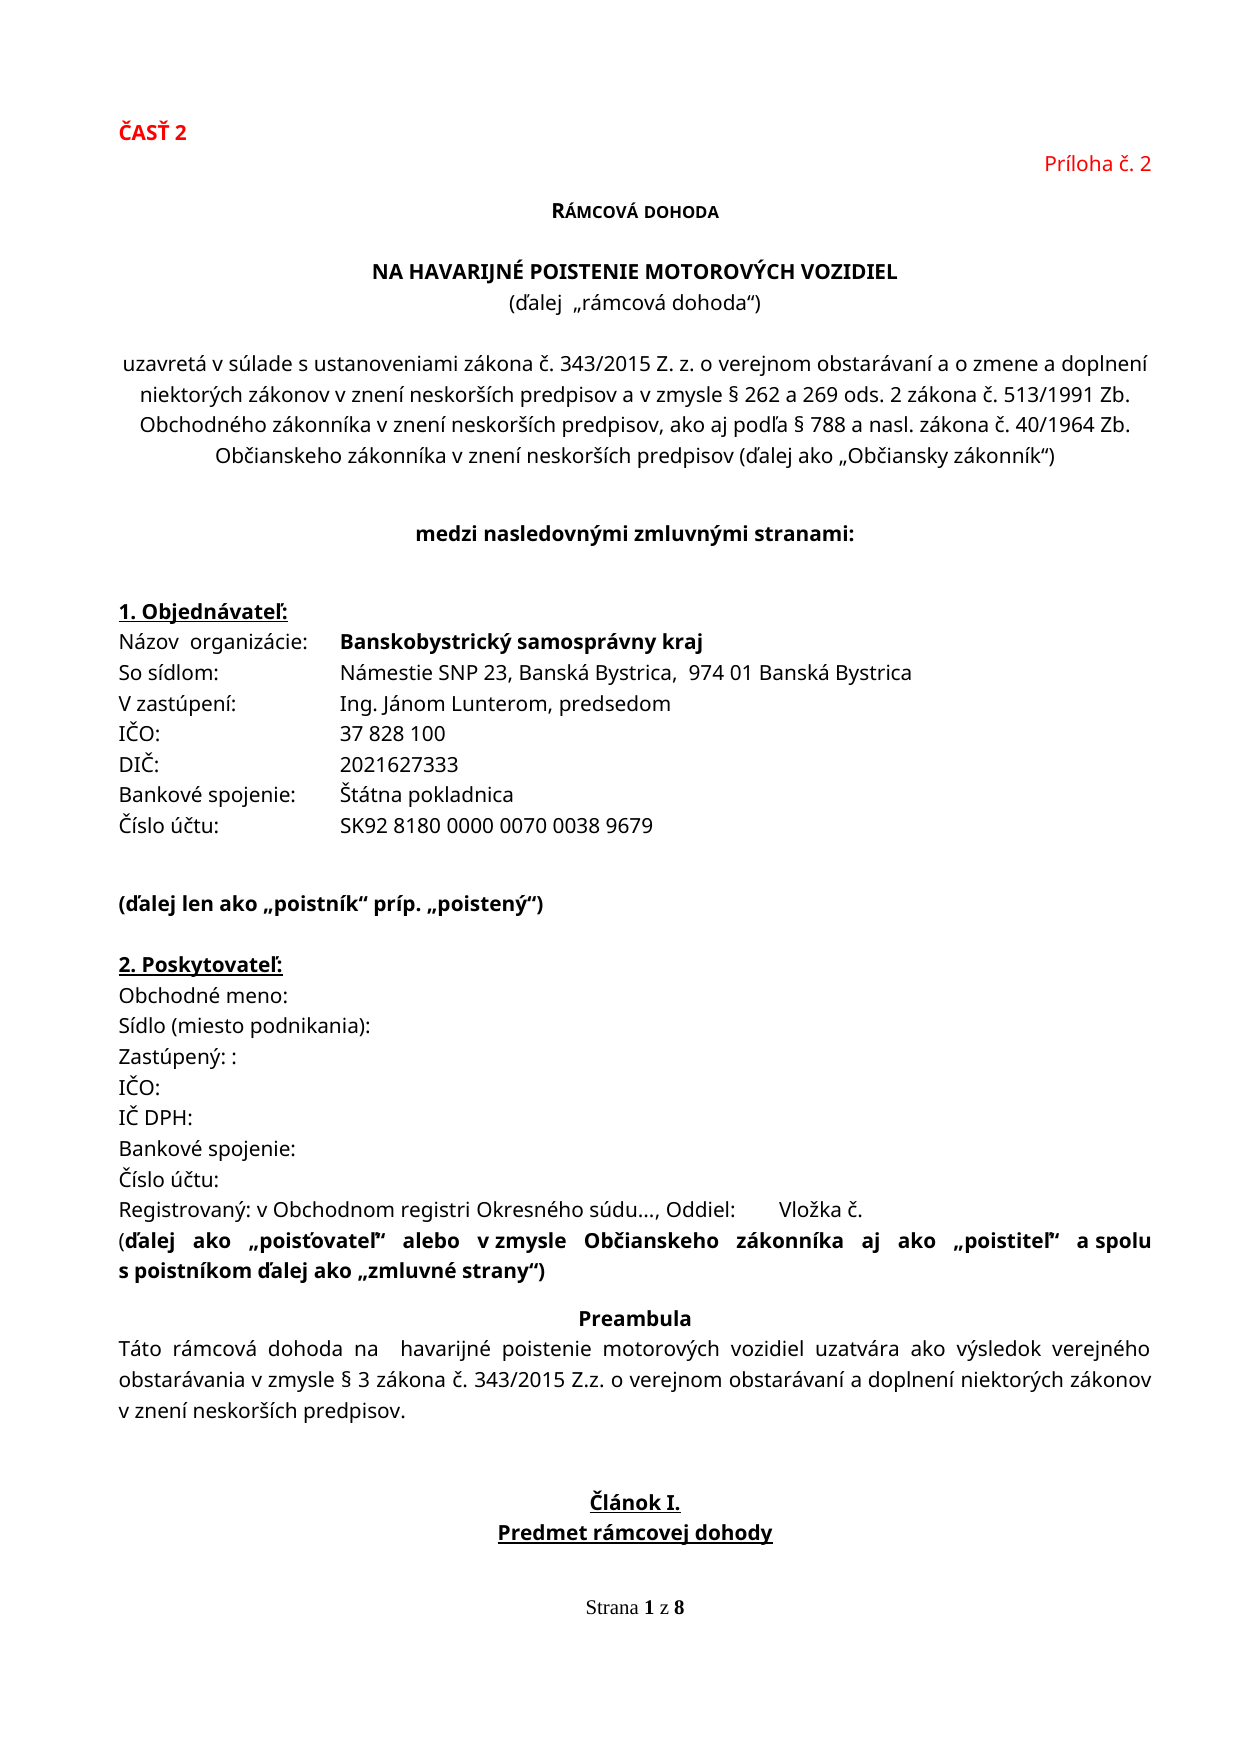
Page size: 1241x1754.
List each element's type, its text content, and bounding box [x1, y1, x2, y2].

text medzi nasledovnými zmluvnými stranami: [118, 519, 1152, 547]
text IČO: [118, 1073, 1152, 1101]
text Táto rámcová dohoda na havarijné poistenie motorových vozidiel uzatvára ako výsledok verejného obstarávania v zmysle § 3 zákona č. 343/2015 Z.z. o verejnom obstarávaní a doplnení niektorých zákonov v znení neskorších predpisov. [118, 1334, 1152, 1424]
text Bankové spojenie: Štátna pokladnica [118, 781, 1152, 809]
text Predmet rámcovej dohody [118, 1518, 1152, 1547]
text 1. Objednávateľ: [118, 597, 1152, 625]
subtitle Rámcová dohoda [118, 196, 1152, 224]
text DIČ: 2021627333 [118, 750, 1152, 778]
title Obchodné meno: [118, 981, 1152, 1009]
text Zastúpený: : [118, 1042, 1152, 1071]
subtitle ČASŤ 2 [118, 118, 1152, 147]
title IČ DPH: [118, 1103, 1152, 1132]
text na havarijné poistenie motorových vozidiel [118, 257, 1152, 286]
text Príloha č. 2 [118, 149, 1152, 177]
text V zastúpení: Ing. Jánom Lunterom, predsedom [118, 689, 1152, 717]
text IČO: 37 828 100 [118, 719, 1152, 748]
title 2. Poskytovateľ: [118, 950, 1152, 979]
text Číslo účtu: SK92 8180 0000 0070 0038 9679 [118, 811, 1152, 840]
text Názov organizácie: Banskobystrický samosprávny kraj [118, 627, 1152, 656]
title (ďalej len ako „poistník“ príp. „poistený“) [118, 889, 1152, 918]
text (ďalej „rámcová dohoda“) [118, 288, 1152, 316]
text uzavretá v súlade s ustanoveniami zákona č. 343/2015 Z. z. o verejnom obstarávaní a o zmene a doplnení niektorých zákonov v znení neskorších predpisov a v zmysle § 262 a 269 ods. 2 zákona č. 513/1991 Zb. Obchodného zákonníka v znení neskorších predpisov, ako aj podľa § 788 a nasl. zákona č. 40/1964 Zb. Občianskeho zákonníka v znení neskorších predpisov (ďalej ako „Občiansky zákonník“) [118, 349, 1152, 469]
text Preambula [118, 1304, 1152, 1332]
title Číslo účtu: [118, 1165, 1152, 1193]
title Bankové spojenie: [118, 1134, 1152, 1163]
text Registrovaný: v Obchodnom registri Okresného súdu..., Oddiel: Vložka č. [118, 1195, 1152, 1224]
text Článok I. [118, 1488, 1152, 1516]
text (ďalej ako „poisťovateľ“ alebo v zmysle Občianskeho zákonníka aj ako „poistiteľ“ a spolu s poistníkom ďalej ako „zmluvné strany“) [118, 1226, 1152, 1285]
text So sídlom: Námestie SNP 23, Banská Bystrica, 974 01 Banská Bystrica [118, 658, 1152, 687]
title Sídlo (miesto podnikania): [118, 1012, 1152, 1040]
